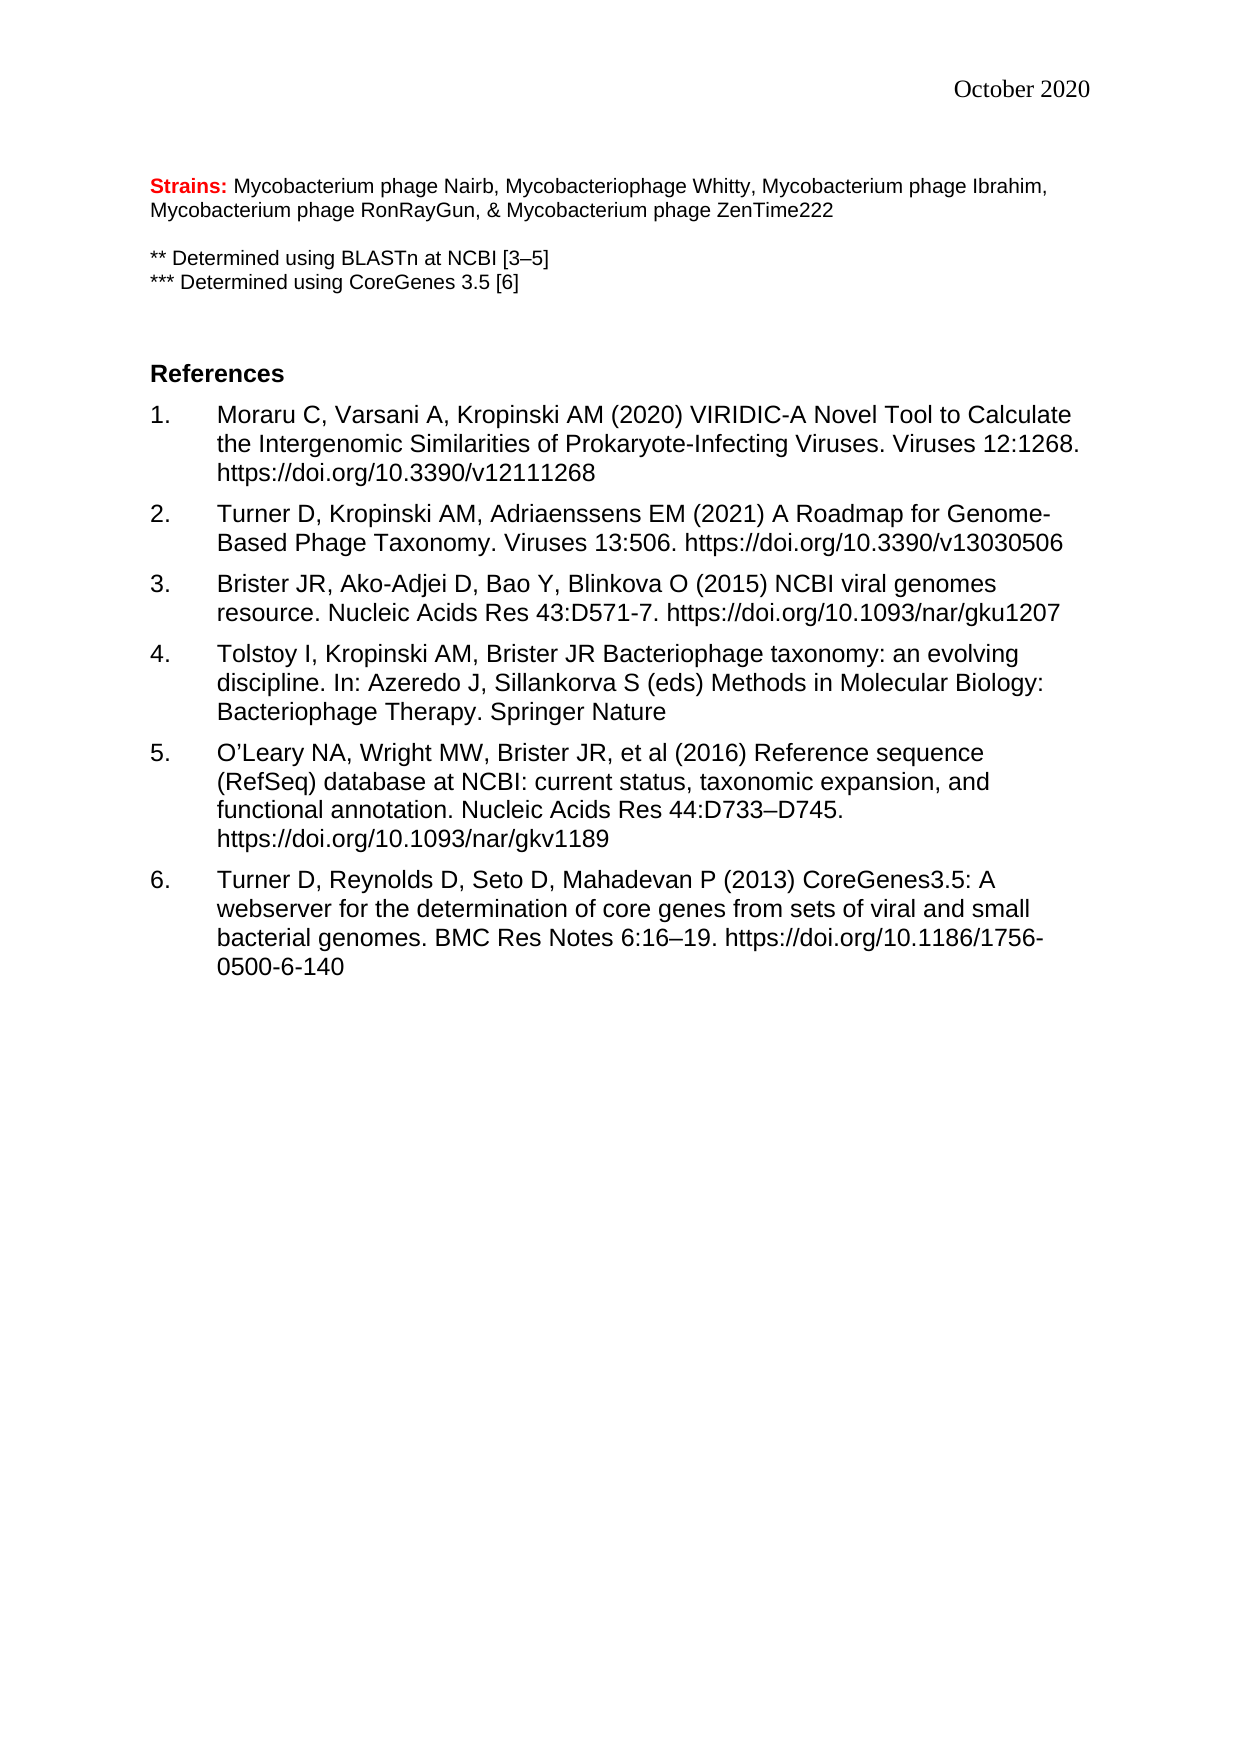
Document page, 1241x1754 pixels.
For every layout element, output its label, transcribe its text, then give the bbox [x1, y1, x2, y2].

text ** Determined using BLASTn at NCBI [3–5] [150, 246, 1090, 270]
text 3. Brister JR, Ako-Adjei D, Bao Y, Blinkova O (2015) NCBI viral genomes resource. Nucleic Acids Res 43:D571-7. https://doi.org/10.1093/nar/gku1207 [150, 569, 1090, 626]
text 6. Turner D, Reynolds D, Seto D, Mahadevan P (2013) CoreGenes3.5: A webserver for the determination of core genes from sets of viral and small bacterial genomes. BMC Res Notes 6:16–19. https://doi.org/10.1186/1756-0500-6-140 [150, 865, 1090, 980]
text 4. Tolstoy I, Kropinski AM, Brister JR Bacteriophage taxonomy: an evolving discipline. In: Azeredo J, Sillankorva S (eds) Methods in Molecular Biology: Bacteriophage Therapy. Springer Nature [150, 639, 1090, 725]
text *** Determined using CoreGenes 3.5 [6] [150, 270, 1090, 294]
text 5. O’Leary NA, Wright MW, Brister JR, et al (2016) Reference sequence (RefSeq) database at NCBI: current status, taxonomic expansion, and functional annotation. Nucleic Acids Res 44:D733–D745. https://doi.org/10.1093/nar/gkv1189 [150, 738, 1090, 853]
text Strains: Mycobacterium phage Nairb, Mycobacteriophage Whitty, Mycobacterium phage Ibrahim, Mycobacterium phage RonRayGun, & Mycobacterium phage ZenTime222 [150, 174, 1090, 222]
text 2. Turner D, Kropinski AM, Adriaenssens EM (2021) A Roadmap for Genome-Based Phage Taxonomy. Viruses 13:506. https://doi.org/10.3390/v13030506 [150, 499, 1090, 556]
text References [150, 359, 1090, 388]
text 1. Moraru C, Varsani A, Kropinski AM (2020) VIRIDIC-A Novel Tool to Calculate the Intergenomic Similarities of Prokaryote-Infecting Viruses. Viruses 12:1268. https://doi.org/10.3390/v12111268 [150, 400, 1090, 486]
